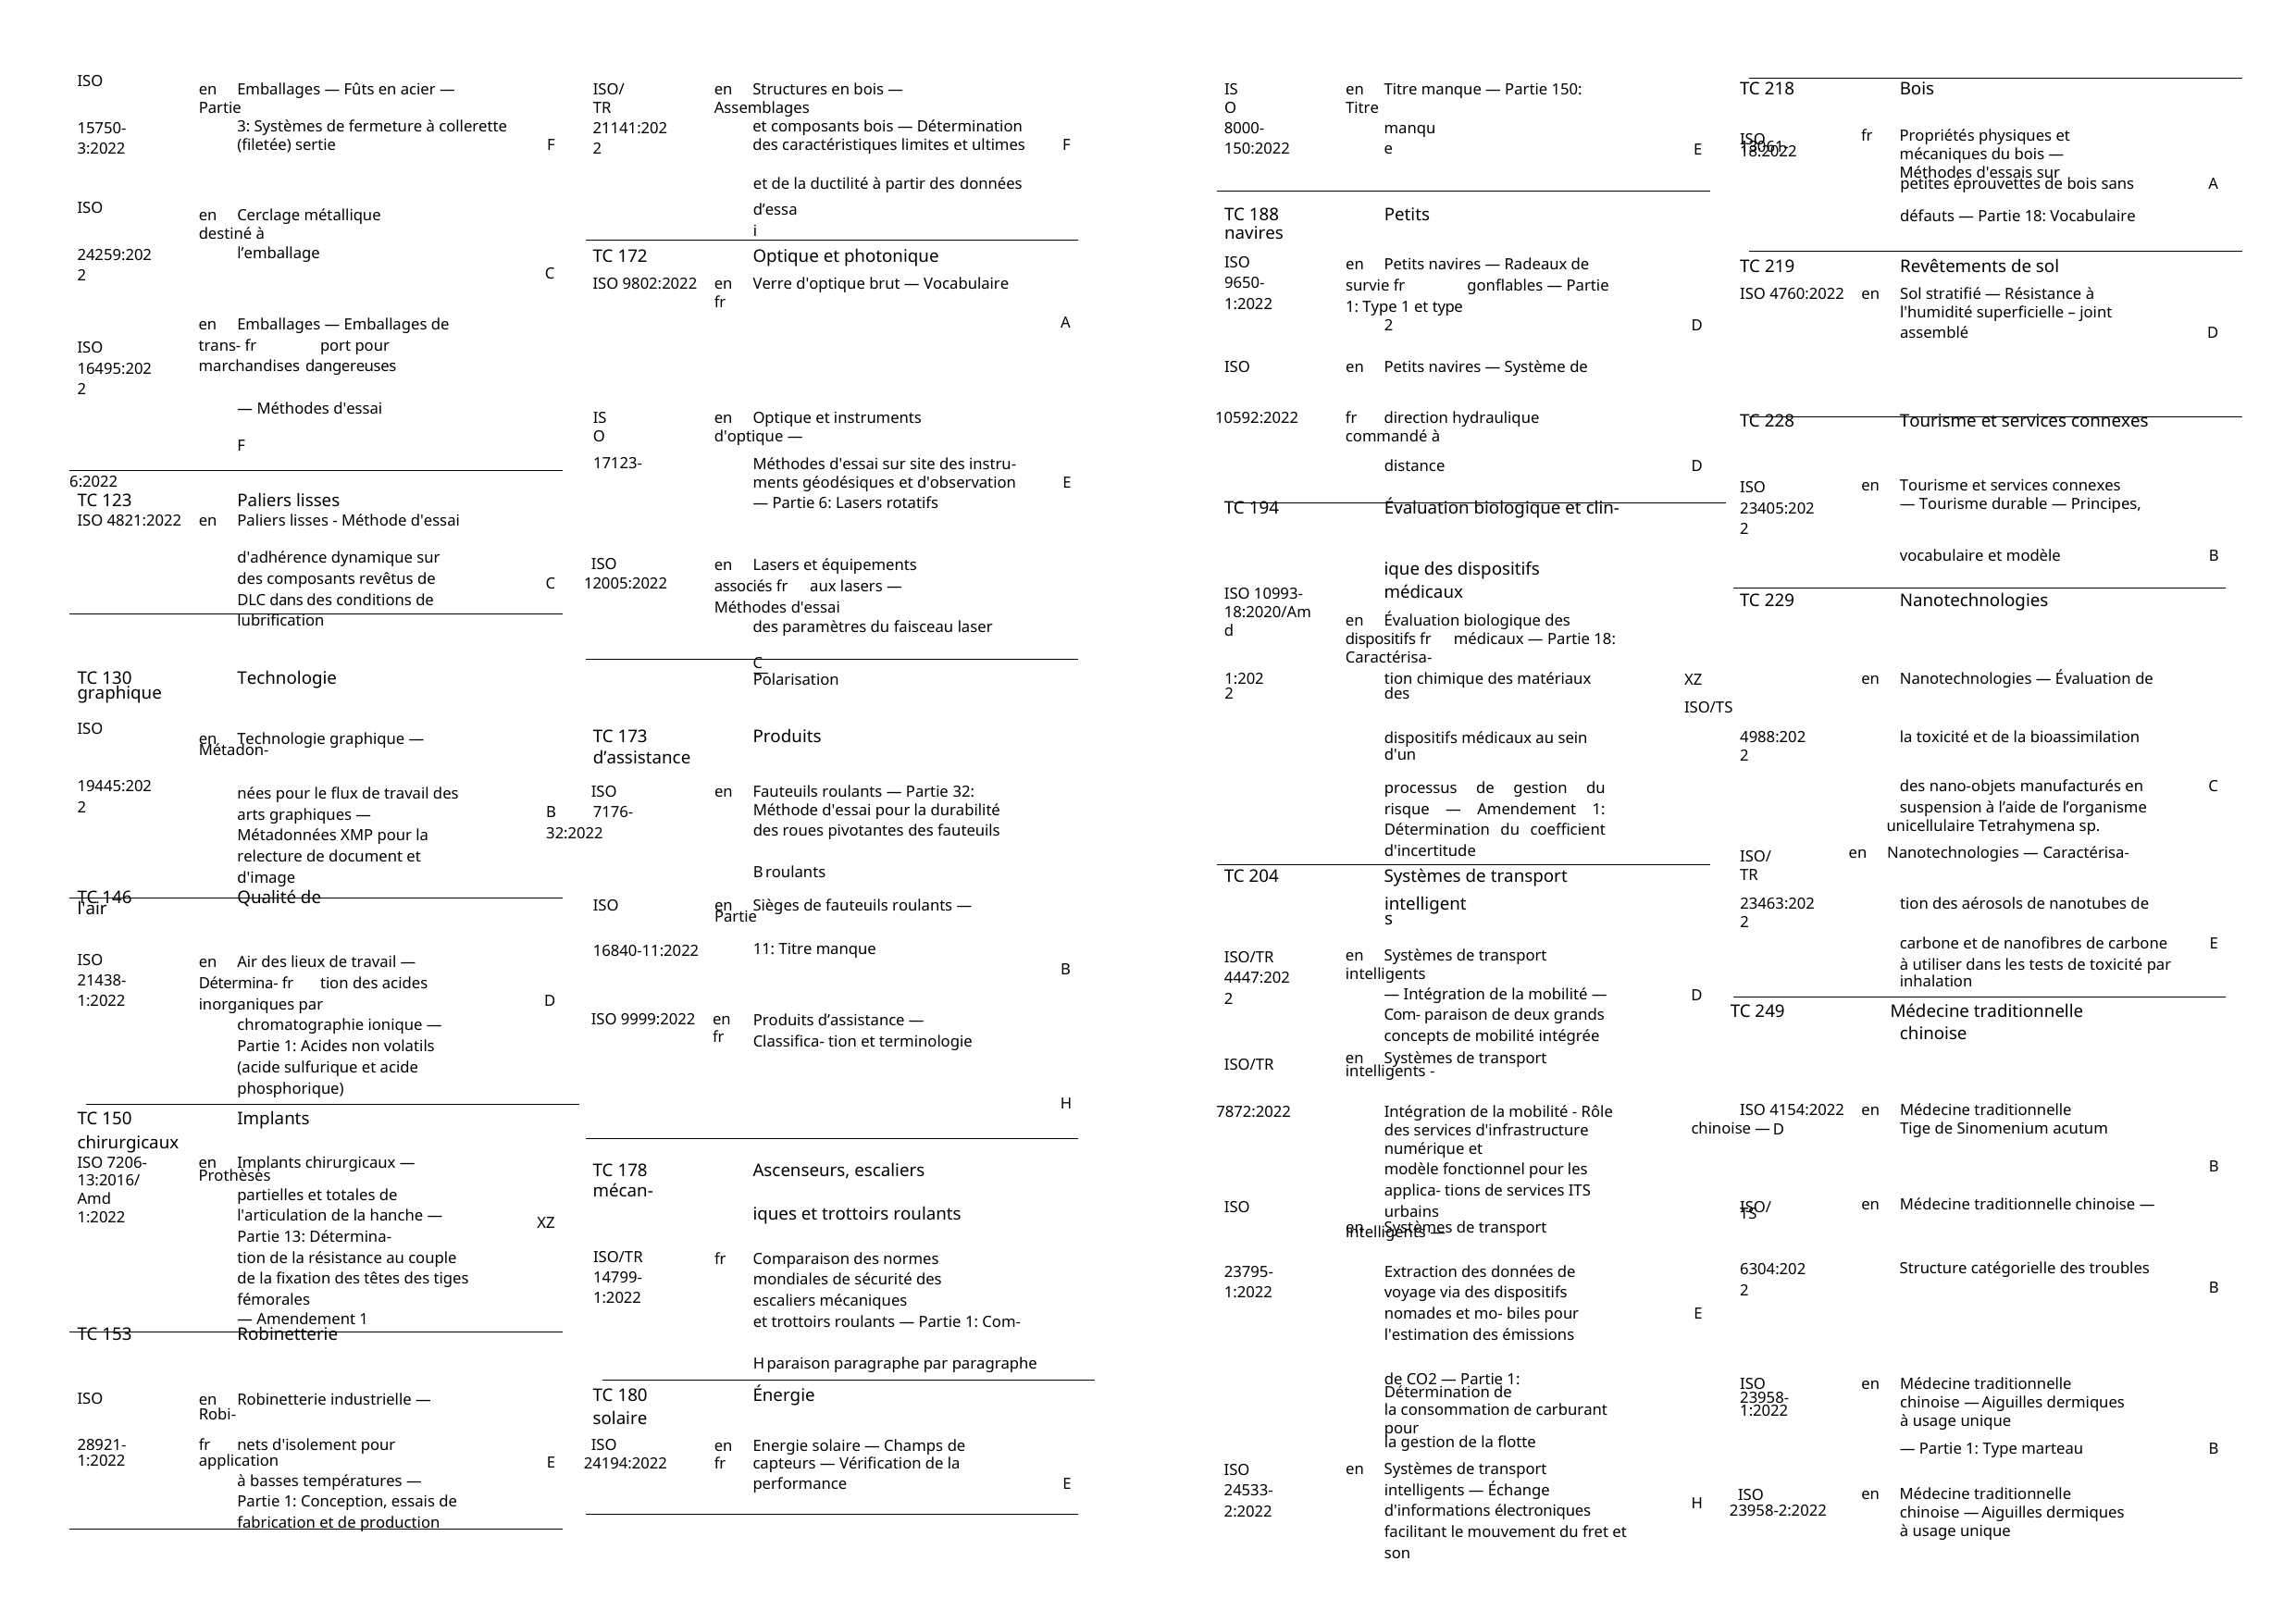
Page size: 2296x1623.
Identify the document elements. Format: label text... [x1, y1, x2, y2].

text en Petits navires — Radeaux de survie fr gonflables — Partie 1: Type 1 et type [1346, 254, 1618, 316]
text Méthode d'essai pour la durabilité [752, 801, 1074, 820]
text 1:2022 [77, 1208, 168, 1227]
text H 23958-2:2022 [1691, 1504, 1831, 1519]
text — Méthodes d'essai F [237, 400, 554, 455]
text B [736, 959, 1070, 979]
text ISO/TR 4447:2022 [1224, 946, 1292, 1009]
subtitle TC 229 Nanotechnologies [1740, 591, 2238, 610]
subtitle TC 249 Médecine traditionnelle [1673, 1003, 2140, 1021]
text 14799-1:2022 [593, 1266, 684, 1308]
text carbone et de nanofibres de carbone E à utiliser dans les tests de toxicité par [1900, 932, 2218, 974]
text des roues pivotantes des fauteuils B roulants [752, 820, 1070, 883]
text ISO/TR [593, 1247, 684, 1266]
text ISO [77, 71, 103, 90]
text ISO/TS [1740, 1207, 1786, 1220]
text E 24194:2022 [542, 1454, 671, 1473]
subtitle TC 219 Revêtements de sol [1740, 254, 2238, 278]
text en Médecine traditionnelle chinoise — Aiguilles dermiques à usage unique [1861, 1485, 2130, 1541]
text fr capteurs — Vérification de la [714, 1455, 1074, 1473]
text ISO 16495:2022 [77, 336, 154, 400]
text modèle fonctionnel pour les applica- tions de services ITS urbains [1384, 1158, 1621, 1221]
text performance E [752, 1473, 1074, 1493]
text fr Propriétés physiques et mécaniques du bois — Méthodes d'essais sur [1861, 126, 2132, 181]
text 11: Titre manque [752, 940, 1074, 959]
text — Intégration de la mobilité — Com- paraison de deux grands concepts de mobilité intégrée [1384, 983, 1622, 1046]
text H 7872:2022 [1061, 1098, 1295, 1121]
text tion chimique des matériaux des [1384, 673, 1597, 701]
text ISO [1224, 80, 1250, 117]
subtitle intelligents [1384, 898, 1469, 928]
text 21141:2022 [592, 117, 671, 159]
text fr direction hydraulique commandé à [1346, 409, 1609, 446]
text ISO [77, 950, 168, 969]
text unicellulaire Tetrahymena sp. [1843, 817, 2143, 836]
text Intégration de la mobilité - Rôle des services d'infrastructure numérique et [1384, 1103, 1629, 1158]
text en Titre manque — Partie 150: Titre [1346, 80, 1595, 117]
text 9650-1:2022 [1224, 272, 1307, 314]
text l'humidité superficielle – joint [1900, 304, 2238, 322]
text ISO/TR [1224, 1059, 1294, 1072]
text ISO [1223, 1460, 1315, 1479]
text 4988:2022 [1740, 728, 1810, 765]
text 1:2022 [1224, 673, 1271, 701]
text fr nets d'isolement pour application [198, 1437, 467, 1469]
text ISO 7206- [77, 1158, 168, 1171]
text — Polarisation [752, 673, 850, 687]
text des caractéristiques limites et ultimes F [752, 135, 1074, 154]
text vocabulaire et modèle B [1900, 547, 2238, 565]
text distance D [1384, 455, 1705, 476]
subtitle TC 218 Bois [1740, 81, 2238, 99]
text en Médecine traditionnelle chinoise — Aiguilles dermiques à usage unique [1861, 1375, 2130, 1431]
text E ISO [1694, 129, 1838, 149]
subtitle TC 173 Produits d’assistance [593, 725, 906, 767]
text processus de gestion du risque — Amendement 1: Détermination du coefficient d'incertitude [1384, 776, 1606, 861]
text en Emballages — Emballages de trans- fr port pour marchandises dangereuses [198, 314, 477, 377]
text C [181, 263, 554, 283]
text l’emballage [237, 244, 558, 263]
text en Robinetterie industrielle — Robi- [198, 1393, 452, 1423]
text 23958-1:2022 [1740, 1394, 1831, 1419]
text ISO 9999:2022 en [527, 1010, 730, 1028]
text XZ iques et trottoirs roulants [537, 1201, 963, 1233]
text ISO 23405:2022 [1740, 477, 1816, 539]
text XZ ISO/TS [1684, 673, 1786, 716]
text en Emballages — Fûts en acier — Partie [198, 80, 476, 117]
text ISO [1224, 254, 1307, 272]
text chinoise [1900, 1021, 2238, 1045]
text D [544, 992, 730, 1010]
text 16840-11:2022 [593, 940, 730, 960]
text partielles et totales de l'articulation de la hanche — Partie 13: Détermina- [237, 1183, 478, 1246]
subtitle TC 123 Paliers lisses [77, 490, 684, 510]
text 28921-1:2022 [77, 1437, 168, 1469]
subtitle ique des dispositifs médicaux [1384, 556, 1618, 603]
text en Sièges de fauteuils roulants — Partie [714, 902, 991, 923]
subtitle TC 146 Qualité de l'air [77, 895, 344, 917]
text dispositifs médicaux au sein d'un [1384, 730, 1599, 763]
text nées pour le flux de travail des arts graphiques — Métadonnées XMP pour la relecture de document et d'image [237, 783, 460, 887]
text 23463:2022 [1740, 895, 1818, 932]
text B 7176-32:2022 [546, 801, 684, 843]
text — Amendement 1 [237, 1310, 477, 1329]
text la toxicité et de la bioassimilation [1900, 728, 2238, 747]
text B [1882, 1277, 2218, 1298]
subtitle TC 180 Énergie solaire [592, 1382, 862, 1430]
text ISO [540, 554, 667, 573]
text — Tourisme durable — Principes, [1900, 495, 2238, 514]
text A [576, 312, 1070, 332]
text en Implants chirurgicaux — Prothèses [198, 1158, 480, 1183]
text Produits d’assistance — Classifica- tion et terminologie [752, 1010, 996, 1051]
text 8000-150:2022 [1224, 117, 1322, 159]
text Structure catégorielle des troubles [1899, 1258, 2238, 1277]
text en Structures en bois — Assemblages [714, 80, 978, 117]
text 21438-1:2022 [77, 969, 168, 1011]
text 17123-6:2022 [69, 455, 684, 490]
text 15750-3:2022 [77, 117, 168, 159]
text en Cerclage métallique destiné à [198, 206, 430, 242]
text en Systèmes de transport intelligents [1346, 946, 1626, 983]
text à basses températures — Partie 1: Conception, essais de fabrication et de production [237, 1469, 465, 1532]
subtitle TC 178 Ascenseurs, escaliers mécan- [592, 1159, 963, 1201]
text des paramètres du faisceau laser C [752, 617, 1070, 673]
text des nano-objets manufacturés en C suspension à l’aide de l’organisme [1900, 774, 2218, 817]
text inhalation [1900, 974, 2238, 990]
subtitle TC 188 Petits navires [1224, 206, 1483, 243]
text 3: Systèmes de fermeture à collerette [237, 117, 558, 135]
text de CO2 — Partie 1: Détermination de [1384, 1375, 1625, 1400]
text ISO [536, 1437, 671, 1454]
text 19445:2022 [77, 774, 155, 817]
text 2 D [1384, 316, 1705, 335]
text fr [714, 293, 1074, 312]
text en Optique et instruments d'optique — [714, 409, 990, 446]
text ISO/TR [1740, 847, 1787, 884]
text 23795-1:2022 [1224, 1260, 1315, 1303]
text ISO 9802:2022 en Verre d'optique brut — Vocabulaire [592, 275, 1074, 293]
text et trottoirs roulants — Partie 1: Com- H paraison paragraphe par paragraphe [752, 1310, 1070, 1373]
text ISO [77, 1392, 103, 1407]
text d’essai [752, 199, 799, 241]
text ments géodésiques et d'observation E [752, 474, 1074, 492]
text Extraction des données de voyage via des dispositifs nomades et mo- biles pour l'estimation des émissions [1384, 1260, 1620, 1344]
text en Lasers et équipements associés fr aux lasers — Méthodes d'essai [714, 554, 952, 617]
text — Partie 6: Lasers rotatifs [752, 492, 1074, 513]
text la gestion de la flotte [1384, 1437, 1631, 1450]
text manque [1384, 117, 1442, 159]
text 13:2016/Amd [77, 1171, 168, 1208]
text la consommation de carburant pour [1384, 1400, 1625, 1437]
text E [1694, 1303, 1810, 1323]
text défauts — Partie 18: Vocabulaire [1900, 208, 2238, 225]
text ISO [544, 783, 664, 801]
text 24533-2:2022 [1223, 1479, 1315, 1521]
text en Technologie graphique — Métadon- [198, 736, 475, 758]
text 6304:2022 [1740, 1258, 1810, 1301]
text D [1691, 990, 2238, 1003]
subtitle TC 130 Technologie graphique [77, 673, 408, 701]
text ISO 10993- 18:2020/Amd [1224, 584, 1312, 639]
text d'adhérence dynamique sur des composants revêtus de DLC dans des conditions de lubrification [237, 547, 449, 631]
subtitle TC 172 Optique et photonique [592, 243, 1074, 267]
text tion des aérosols de nanotubes de [1900, 895, 2238, 913]
text en Évaluation biologique des dispositifs fr médicaux — Partie 18: Caractérisa- [1346, 611, 1618, 666]
text ISO [1740, 1375, 1831, 1394]
text en Energie solaire — Champs de [714, 1437, 1074, 1455]
text C 12005:2022 [545, 573, 667, 594]
text ISO 4760:2022 en Sol stratifié — Résistance à [1740, 285, 2238, 304]
text et composants bois — Détermination [752, 117, 1074, 135]
text TC 150 Implants chirurgicaux [77, 1106, 397, 1153]
text 24259:2022 [77, 243, 155, 286]
text tion de la résistance au couple de la fixation des têtes des tiges fémorales [237, 1246, 475, 1310]
text en Air des lieux de travail — Détermina- fr tion des acides inorganiques par [198, 951, 472, 1014]
text en Tourisme et services connexes [1861, 477, 2238, 495]
text fr Comparaison des normes mondiales de sécurité des escaliers mécaniques [714, 1247, 988, 1310]
text chromatographie ionique — Partie 1: Acides non volatils (acide sulfurique et acide phosphorique) [237, 1014, 478, 1098]
subtitle TC 204 Systèmes de transport [1224, 868, 1609, 886]
text en Systèmes de transport intelligents - [1346, 1054, 1626, 1079]
text en Systèmes de transport intelligents — Échange d'informations électroniques facilitant le mouvement du fret et son [1346, 1458, 1627, 1563]
text ISO 4154:2022 en Médecine traditionnelle chinoise — D Tige de Sinomenium acutum [1691, 1100, 2130, 1137]
text ISO [1738, 1488, 1764, 1504]
text 10592:2022 [1047, 409, 1298, 427]
text Méthodes d'essai sur site des instru- [752, 455, 1074, 474]
text en Nanotechnologies — Évaluation de [1861, 673, 2238, 688]
text — Partie 1: Type marteau B [1900, 1437, 2238, 1458]
text assemblé D [1900, 322, 2238, 342]
text ISO/TR [593, 80, 639, 117]
text en Nanotechnologies — Caractérisa- [1843, 843, 2134, 861]
text ISO [593, 409, 614, 446]
text fr [527, 1028, 724, 1047]
text B [1843, 1158, 2218, 1175]
text ISO [77, 199, 103, 217]
text (filetée) sertie F [237, 135, 558, 154]
text en Fauteuils roulants — Partie 32: [714, 783, 1074, 801]
